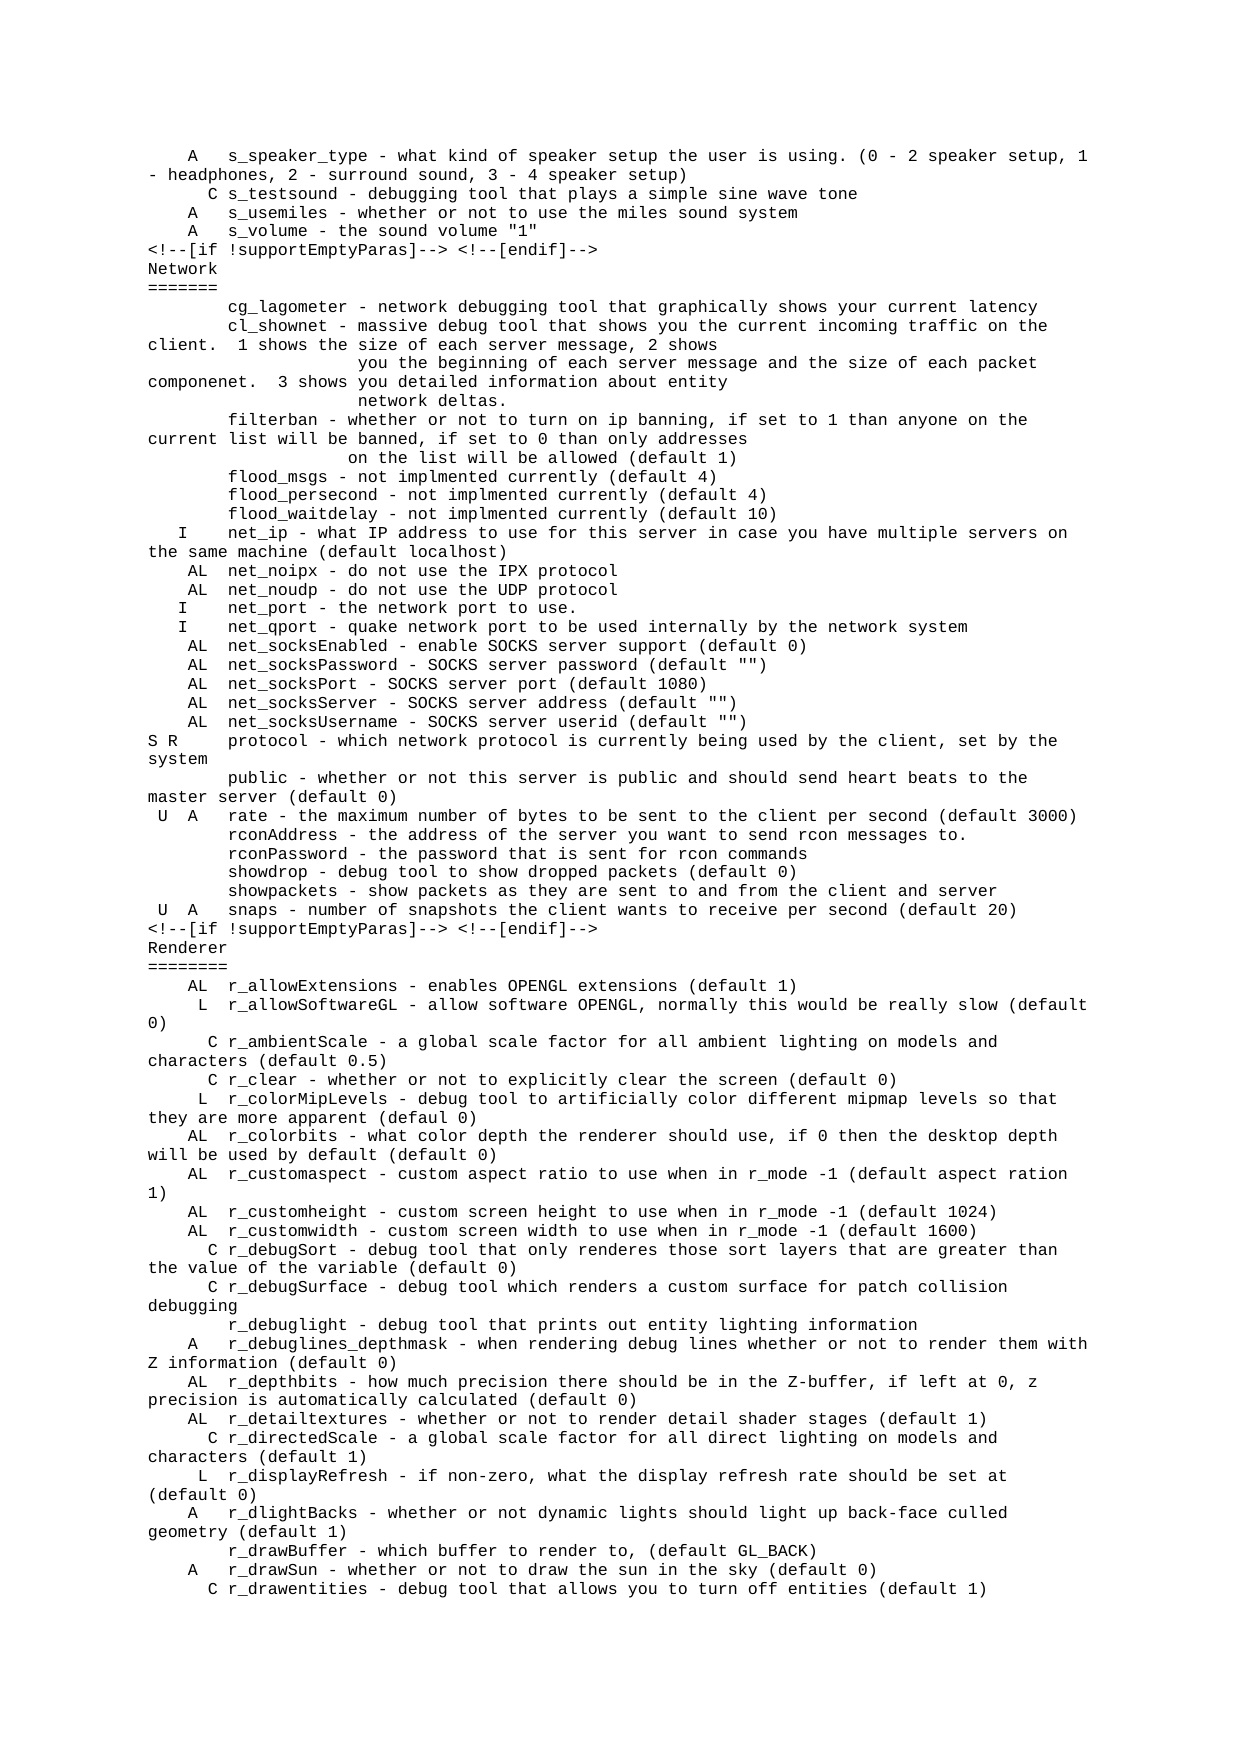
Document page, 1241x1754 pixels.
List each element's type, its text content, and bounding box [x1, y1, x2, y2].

text L r_colorMipLevels - debug tool to artificially color different mipmap levels so that they are more apparent (defaul 0) [148, 1090, 1093, 1128]
text U A snaps - number of snapshots the client wants to receive per second (default 20) [148, 902, 1093, 921]
text network deltas. [148, 393, 1093, 412]
text L r_displayRefresh - if non-zero, what the display refresh rate should be set at (default 0) [148, 1467, 1093, 1505]
text r_debuglight - debug tool that prints out entity lighting information [148, 1317, 1093, 1335]
text C r_drawentities - debug tool that allows you to turn off entities (default 1) [148, 1581, 1093, 1599]
text U A rate - the maximum number of bytes to be sent to the client per second (default 3000) [148, 807, 1093, 826]
text AL r_colorbits - what color depth the renderer should use, if 0 then the desktop depth will be used by default (default 0) [148, 1128, 1093, 1166]
text I net_ip - what IP address to use for this server in case you have multiple servers on the same machine (default localhost) [148, 525, 1093, 562]
text L r_allowSoftwareGL - allow software OPENGL, normally this would be really slow (default 0) [148, 996, 1093, 1034]
text AL r_customheight - custom screen height to use when in r_mode -1 (default 1024) [148, 1203, 1093, 1222]
text C s_testsound - debugging tool that plays a simple sine wave tone [148, 185, 1093, 204]
text AL net_socksUsername - SOCKS server userid (default "") [148, 713, 1093, 732]
text C r_debugSort - debug tool that only renderes those sort layers that are greater than the value of the variable (default 0) [148, 1241, 1093, 1279]
text Renderer [148, 939, 1093, 958]
text AL net_socksPassword - SOCKS server password (default "") [148, 657, 1093, 676]
text AL net_noudp - do not use the UDP protocol [148, 581, 1093, 600]
text rconPassword - the password that is sent for rcon commands [148, 845, 1093, 864]
text AL r_customaspect - custom aspect ratio to use when in r_mode -1 (default aspect ration 1) [148, 1166, 1093, 1203]
text you the beginning of each server message and the size of each packet componenet. 3 shows you detailed information about entity [148, 355, 1093, 393]
text A r_drawSun - whether or not to draw the sun in the sky (default 0) [148, 1562, 1093, 1581]
text A s_usemiles - whether or not to use the miles sound system [148, 204, 1093, 223]
text <!--[if !supportEmptyParas]--> <!--[endif]--> [148, 921, 1093, 939]
text AL r_customwidth - custom screen width to use when in r_mode -1 (default 1600) [148, 1222, 1093, 1241]
text Network [148, 261, 1093, 279]
text I net_qport - quake network port to be used internally by the network system [148, 619, 1093, 638]
text showpackets - show packets as they are sent to and from the client and server [148, 883, 1093, 902]
text r_drawBuffer - which buffer to render to, (default GL_BACK) [148, 1543, 1093, 1562]
text ======== [148, 958, 1093, 977]
text AL r_detailtextures - whether or not to render detail shader stages (default 1) [148, 1411, 1093, 1430]
text cl_shownet - massive debug tool that shows you the current incoming traffic on the client. 1 shows the size of each server message, 2 shows [148, 317, 1093, 355]
text flood_msgs - not implmented currently (default 4) [148, 468, 1093, 487]
text <!--[if !supportEmptyParas]--> <!--[endif]--> [148, 242, 1093, 261]
text AL net_socksPort - SOCKS server port (default 1080) [148, 676, 1093, 694]
text cg_lagometer - network debugging tool that graphically shows your current latency [148, 298, 1093, 317]
text AL r_depthbits - how much precision there should be in the Z-buffer, if left at 0, z precision is automatically calculated (default 0) [148, 1373, 1093, 1411]
text on the list will be allowed (default 1) [148, 449, 1093, 468]
text ======= [148, 279, 1093, 298]
text AL net_noipx - do not use the IPX protocol [148, 562, 1093, 581]
text A s_volume - the sound volume "1" [148, 223, 1093, 242]
text filterban - whether or not to turn on ip banning, if set to 1 than anyone on the current list will be banned, if set to 0 than only addresses [148, 412, 1093, 449]
text AL net_socksEnabled - enable SOCKS server support (default 0) [148, 638, 1093, 657]
text C r_directedScale - a global scale factor for all direct lighting on models and characters (default 1) [148, 1430, 1093, 1467]
text flood_persecond - not implmented currently (default 4) [148, 487, 1093, 506]
text A r_dlightBacks - whether or not dynamic lights should light up back-face culled geometry (default 1) [148, 1505, 1093, 1543]
text AL r_allowExtensions - enables OPENGL extensions (default 1) [148, 977, 1093, 996]
text C r_clear - whether or not to explicitly clear the screen (default 0) [148, 1071, 1093, 1090]
text S R protocol - which network protocol is currently being used by the client, set by the system [148, 732, 1093, 770]
text C r_debugSurface - debug tool which renders a custom surface for patch collision debugging [148, 1279, 1093, 1317]
text flood_waitdelay - not implmented currently (default 10) [148, 506, 1093, 525]
text rconAddress - the address of the server you want to send rcon messages to. [148, 826, 1093, 845]
text I net_port - the network port to use. [148, 600, 1093, 619]
text A s_speaker_type - what kind of speaker setup the user is using. (0 - 2 speaker setup, 1 - headphones, 2 - surround sound, 3 - 4 speaker setup) [148, 148, 1093, 185]
text AL net_socksServer - SOCKS server address (default "") [148, 694, 1093, 713]
text showdrop - debug tool to show dropped packets (default 0) [148, 864, 1093, 883]
text public - whether or not this server is public and should send heart beats to the master server (default 0) [148, 770, 1093, 807]
text A r_debuglines_depthmask - when rendering debug lines whether or not to render them with Z information (default 0) [148, 1335, 1093, 1373]
text C r_ambientScale - a global scale factor for all ambient lighting on models and characters (default 0.5) [148, 1034, 1093, 1071]
